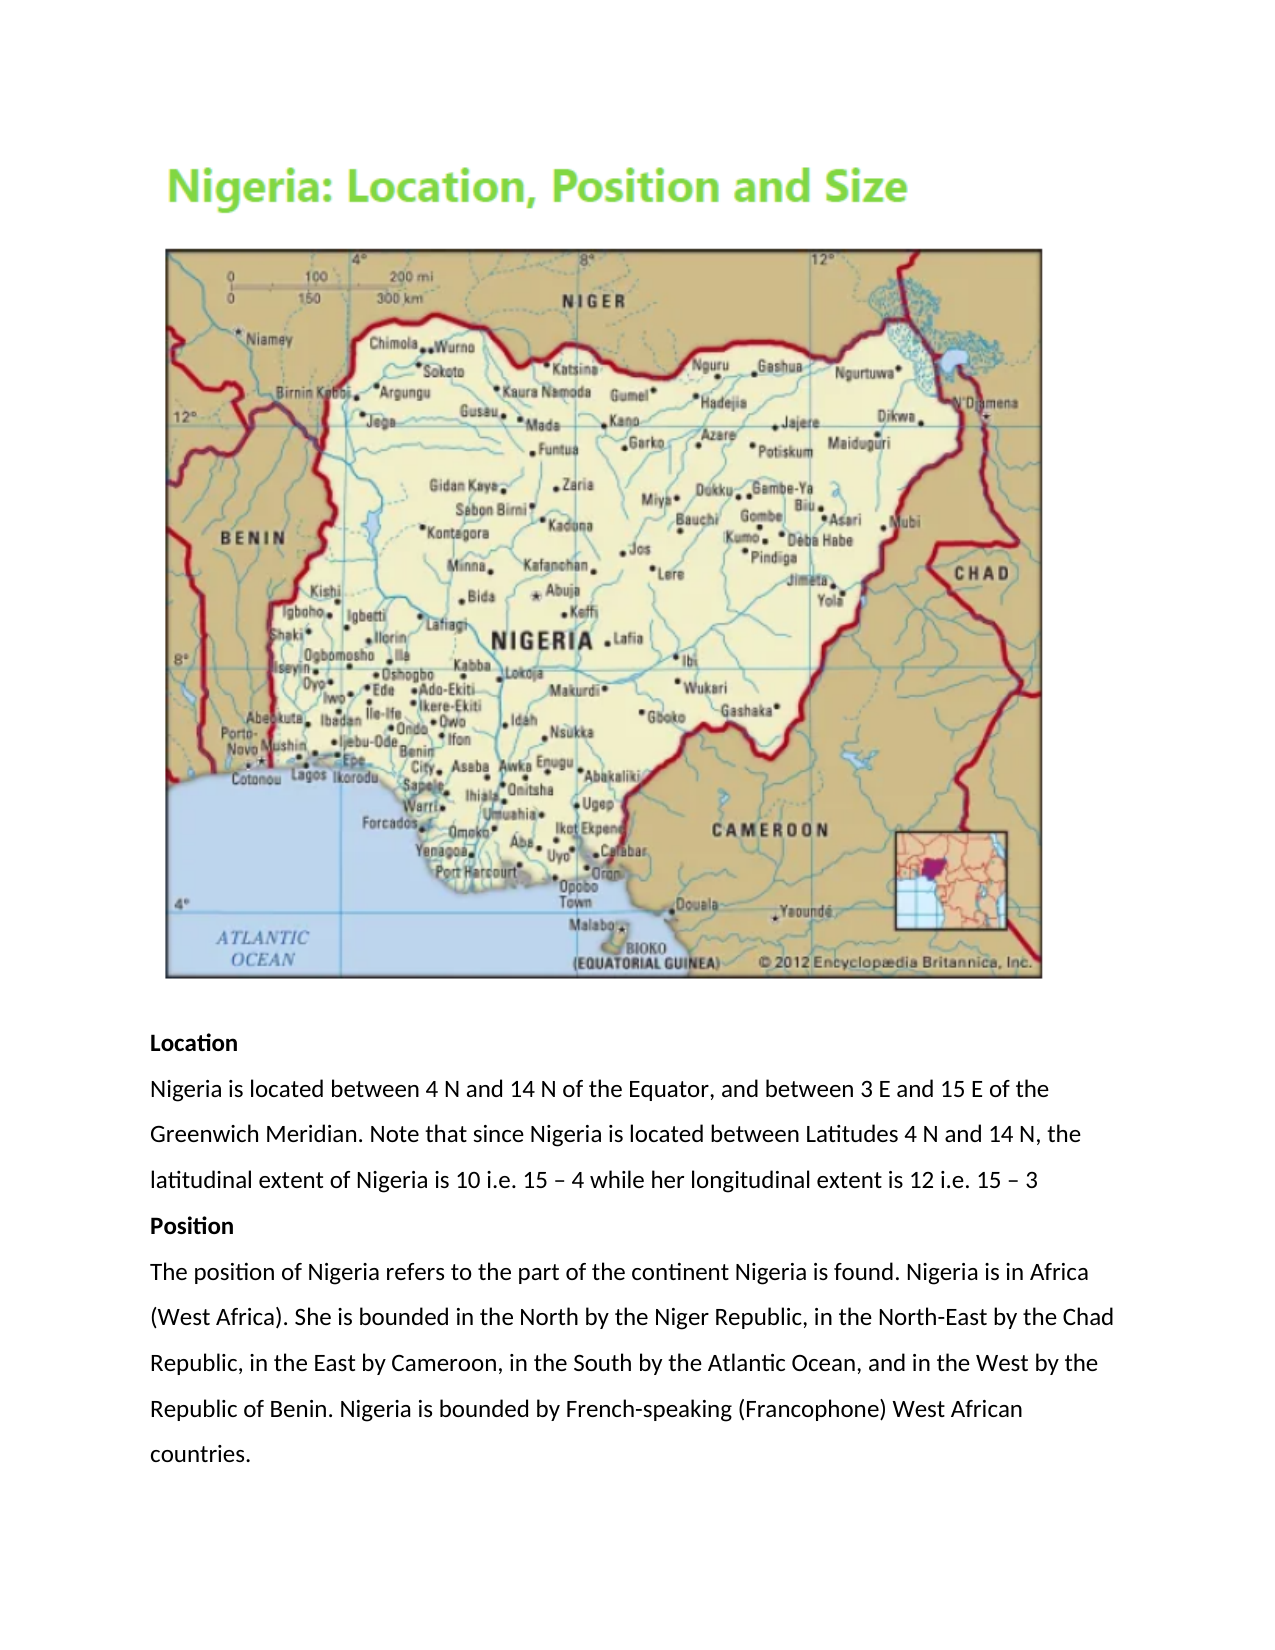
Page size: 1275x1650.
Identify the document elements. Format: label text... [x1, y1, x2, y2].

picture [150, 150, 1069, 1007]
text Nigeria is located between 4 N and 14 N of the Equator, and between 3 E and 15 E of the Greenwich Meridian. Note that since Nigeria is located between Latitudes 4 N and 14 N, the latitudinal extent of Nigeria is 10 i.e. 15 – 4 while her longitudinal extent is 12 i.e. 15 – 3 [150, 1073, 1125, 1195]
text Position [150, 1210, 1125, 1240]
text Location [150, 1027, 1125, 1057]
text The position of Nigeria refers to the part of the continent Nigeria is found. Nigeria is in Africa (West Africa). She is bounded in the North by the Niger Republic, in the North-East by the Chad Republic, in the East by Cameroon, in the South by the Atlantic Ocean, and in the West by the Republic of Benin. Nigeria is bounded by French-speaking (Francophone) West African countries. [150, 1256, 1125, 1469]
